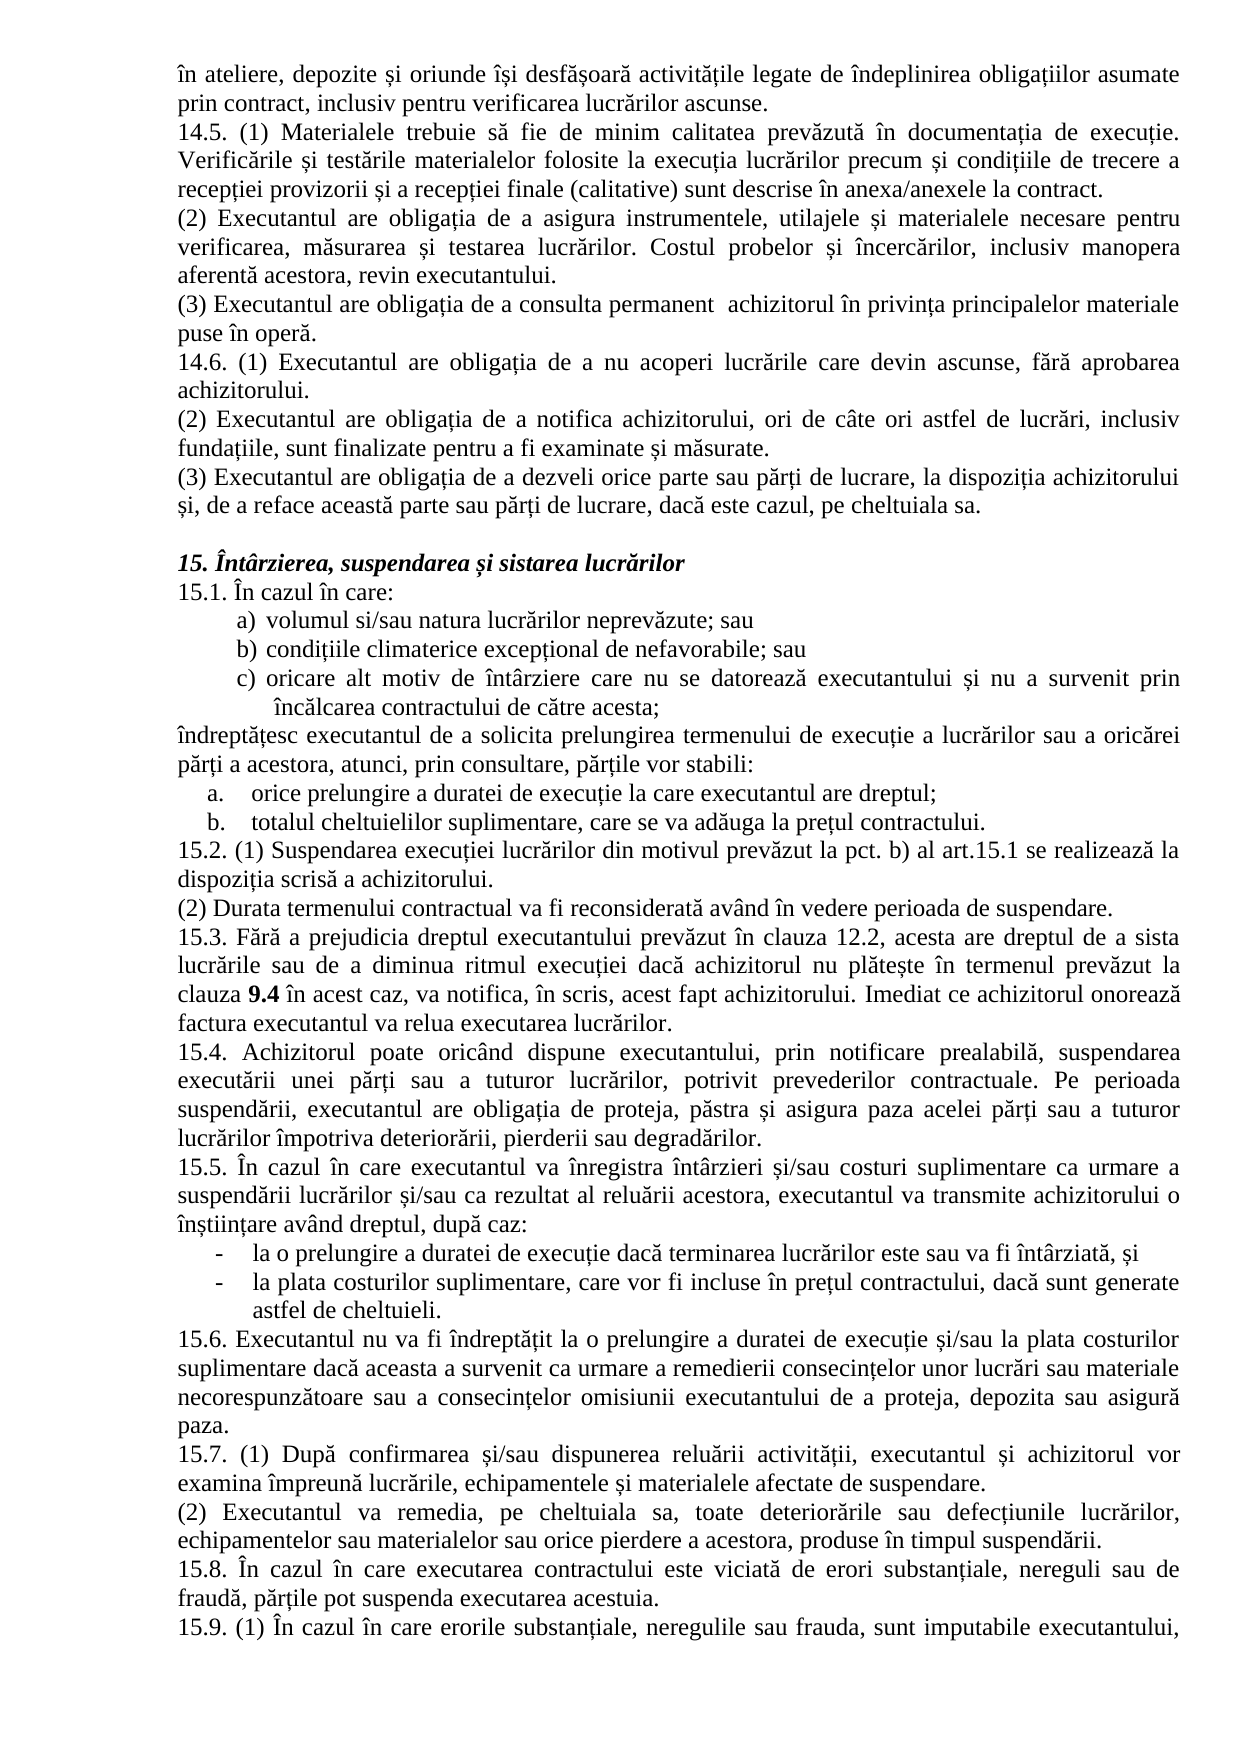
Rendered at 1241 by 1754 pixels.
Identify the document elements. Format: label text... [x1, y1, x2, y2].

text (2) Durata termenului contractual va fi reconsiderată având în vedere perioada de suspendare. [177, 893, 1181, 922]
text 15.1. În cazul în care: [177, 577, 1181, 605]
text (2) Executantul va remedia, pe cheltuiala sa, toate deteriorările sau defecțiunile lucrărilor, echipamentelor sau materialelor sau orice pierdere a acestora, produse în timpul suspendării. [177, 1497, 1181, 1554]
text 15.8. În cazul în care executarea contractului este viciată de erori substanțiale, nereguli sau de fraudă, părțile pot suspenda executarea acestuia. [177, 1554, 1181, 1612]
list orice prelungire a duratei de execuție la care executantul are dreptul; [207, 778, 1181, 807]
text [177, 1612, 1181, 1640]
text 15.6. Executantul nu va fi îndreptățit la o prelungire a duratei de execuție și/sau la plata costurilor suplimentare dacă aceasta a survenit ca urmare a remedierii consecințelor unor lucrări sau materiale necorespunzătoare sau a consecințelor omisiunii executantului de a proteja, depozita sau asigură paza. [177, 1324, 1181, 1439]
list volumul si/sau natura lucrărilor neprevăzute; sau [236, 605, 1181, 634]
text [177, 59, 1181, 117]
text 14.6. (1) Executantul are obligația de a nu acoperi lucrările care devin ascunse, fără aprobarea achizitorului. [177, 347, 1181, 404]
text 15.5. În cazul în care executantul va înregistra întârzieri și/sau costuri suplimentare ca urmare a suspendării lucrărilor și/sau ca rezultat al reluării acestora, executantul va transmite achizitorului o înștiințare având dreptul, după caz: [177, 1152, 1181, 1238]
text (2) Executantul are obligația de a notifica achizitorului, ori de câte ori astfel de lucrări, inclusiv fundațiile, sunt finalizate pentru a fi examinate și măsurate. [177, 404, 1181, 462]
text 15.4. Achizitorul poate oricând dispune executantului, prin notificare prealabilă, suspendarea executării unei părți sau a tuturor lucrărilor, potrivit prevederilor contractuale. Pe perioada suspendării, executantul are obligația de proteja, păstra și asigura paza acelei părți sau a tuturor lucrărilor împotriva deteriorării, pierderii sau degradărilor. [177, 1037, 1181, 1152]
list oricare alt motiv de întârziere care nu se datorează executantului și nu a survenit prin încălcarea contractului de către acesta; [236, 663, 1181, 720]
text (3) Executantul are obligația de a dezveli orice parte sau părți de lucrare, la dispoziția achizitorului și, de a reface această parte sau părți de lucrare, dacă este cazul, pe cheltuiala sa. [177, 462, 1181, 519]
text 15.3. Fără a prejudicia dreptul executantului prevăzut în clauza 12.2, acesta are dreptul de a sista lucrările sau de a diminua ritmul execuției dacă achizitorul nu plătește în termenul prevăzut la clauza 9.4 în acest caz, va notifica, în scris, acest fapt achizitorului. Imediat ce achizitorul onorează factura executantul va relua executarea lucrărilor. [177, 922, 1181, 1037]
text 15.7. (1) După confirmarea și/sau dispunerea reluării activității, executantul și achizitorul vor examina împreună lucrările, echipamentele și materialele afectate de suspendare. [177, 1439, 1181, 1497]
text 15.2. (1) Suspendarea execuției lucrărilor din motivul prevăzut la pct. b) al art.15.1 se realizează la dispoziția scrisă a achizitorului. [177, 835, 1181, 893]
list totalul cheltuielilor suplimentare, care se va adăuga la prețul contractului. [207, 807, 1181, 835]
list condițiile climaterice excepțional de nefavorabile; sau [236, 634, 1181, 663]
list la o prelungire a duratei de execuție dacă terminarea lucrărilor este sau va fi întârziată, și [215, 1238, 1181, 1267]
text 15. Întârzierea, suspendarea și sistarea lucrărilor [177, 548, 1181, 577]
list la plata costurilor suplimentare, care vor fi incluse în prețul contractului, dacă sunt generate astfel de cheltuieli. [215, 1267, 1181, 1324]
text (3) Executantul are obligația de a consulta permanent achizitorul în privința principalelor materiale puse în operă. [177, 289, 1181, 347]
text îndreptățesc executantul de a solicita prelungirea termenului de execuție a lucrărilor sau a oricărei părți a acestora, atunci, prin consultare, părțile vor stabili: [177, 720, 1181, 778]
text 14.5. (1) Materialele trebuie să fie de minim calitatea prevăzută în documentația de execuție. Verificările și testările materialelor folosite la execuția lucrărilor precum și condițiile de trecere a recepției provizorii și a recepției finale (calitative) sunt descrise în anexa/anexele la contract. [177, 117, 1181, 203]
text (2) Executantul are obligația de a asigura instrumentele, utilajele și materialele necesare pentru verificarea, măsurarea și testarea lucrărilor. Costul probelor și încercărilor, inclusiv manopera aferentă acestora, revin executantului. [177, 203, 1181, 289]
